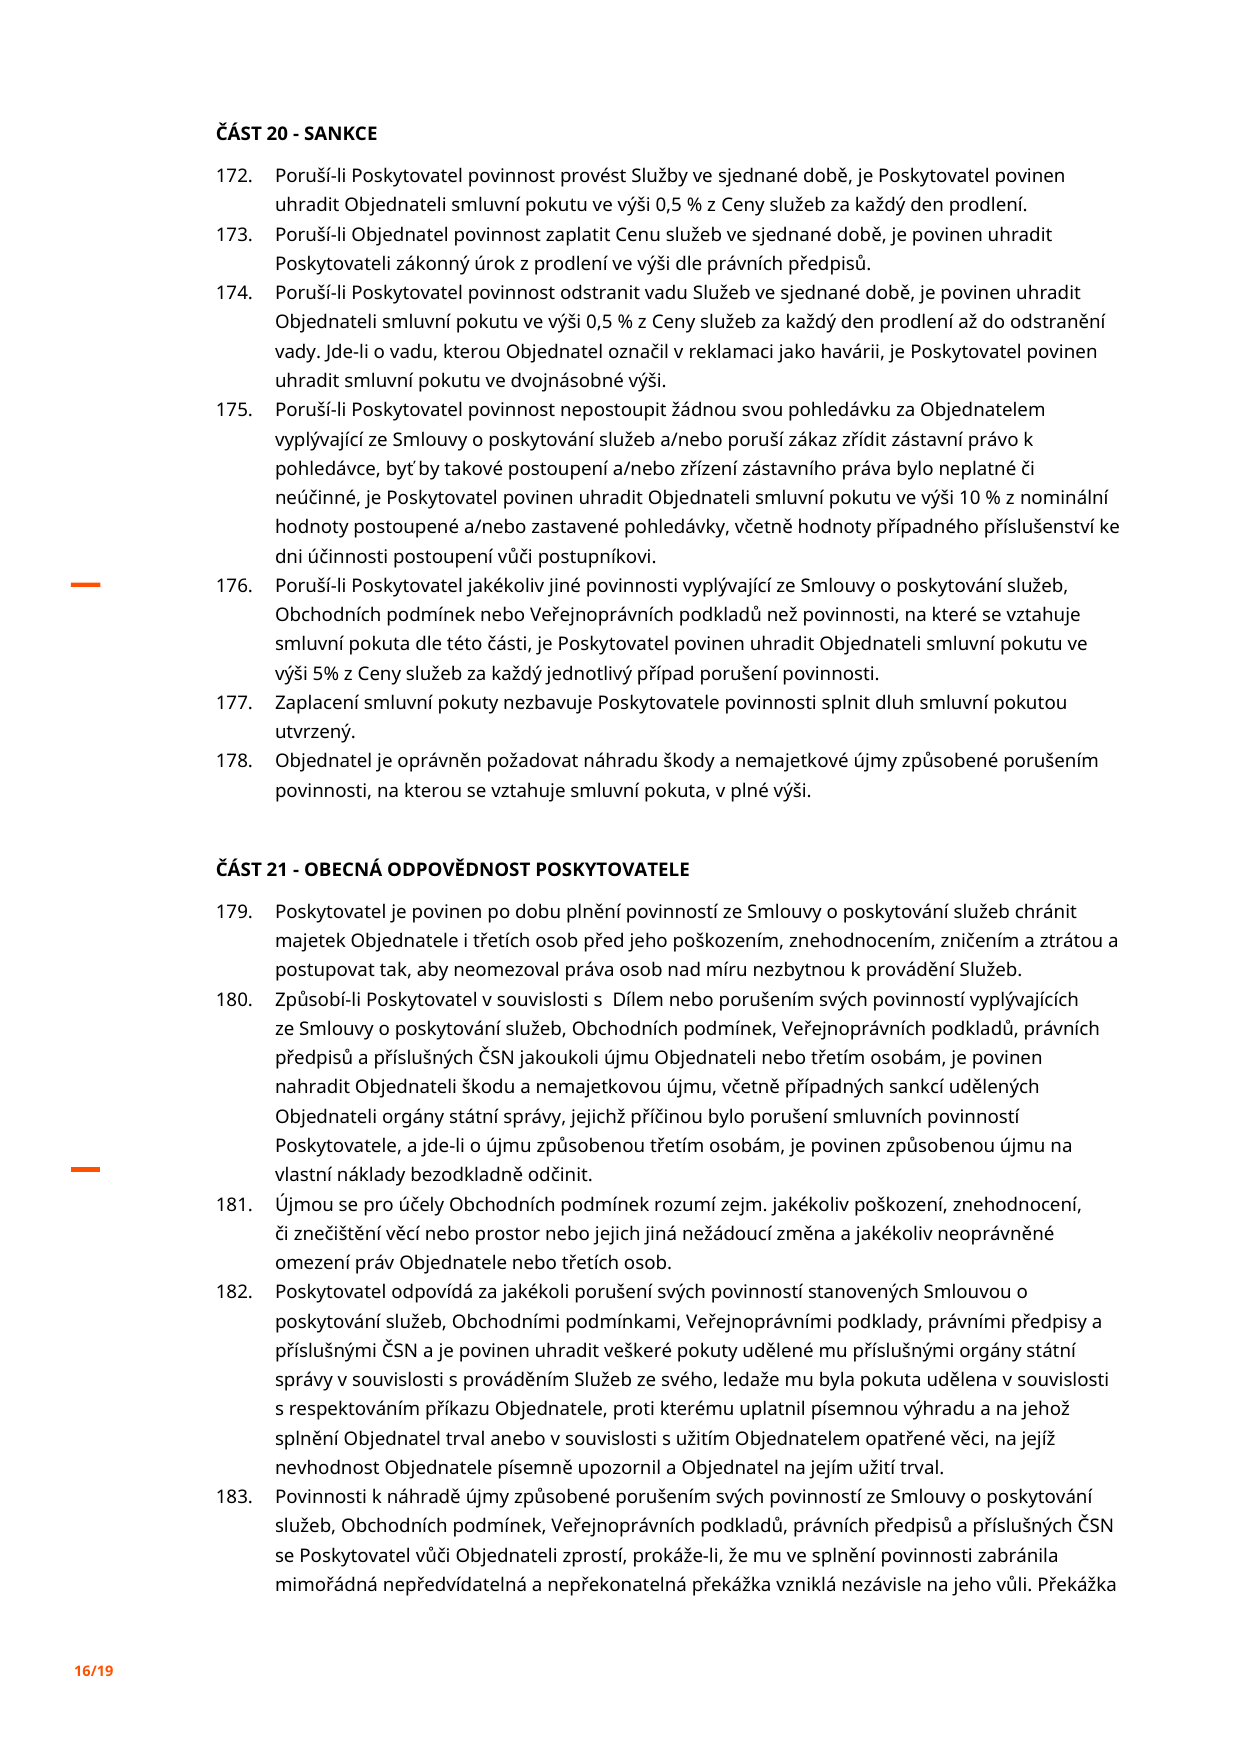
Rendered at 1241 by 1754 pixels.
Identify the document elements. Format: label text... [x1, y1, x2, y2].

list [216, 1483, 1122, 1597]
list Poruší-li Poskytovatel povinnost provést Služby ve sjednané době, je Poskytovatel povinen uhradit Objednateli smluvní pokutu ve výši 0,5 % z Ceny služeb za každý den prodlení. [216, 162, 1122, 217]
list Poruší-li Objednatel povinnost zaplatit Cenu služeb ve sjednané době, je povinen uhradit Poskytovateli zákonný úrok z prodlení ve výši dle právních předpisů. [216, 221, 1122, 276]
list SANKCE [216, 121, 1122, 146]
list OBECNÁ ODPOVĚDNOST POSKYTOVATELE [216, 856, 1122, 882]
list Poruší-li Poskytovatel jakékoliv jiné povinnosti vyplývající ze Smlouvy o poskytování služeb, Obchodních podmínek nebo Veřejnoprávních podkladů než povinnosti, na které se vztahuje smluvní pokuta dle této části, je Poskytovatel povinen uhradit Objednateli smluvní pokutu ve výši 5% z Ceny služeb za každý jednotlivý případ porušení povinnosti. [216, 572, 1122, 686]
list Újmou se pro účely Obchodních podmínek rozumí zejm. jakékoliv poškození, znehodnocení, či znečištění věcí nebo prostor nebo jejich jiná nežádoucí změna a jakékoliv neoprávněné omezení práv Objednatele nebo třetích osob. [216, 1191, 1122, 1275]
list Objednatel je oprávněn požadovat náhradu škody a nemajetkové újmy způsobené porušením povinnosti, na kterou se vztahuje smluvní pokuta, v plné výši. [216, 748, 1122, 803]
list Poskytovatel odpovídá za jakékoli porušení svých povinností stanovených Smlouvou o poskytování služeb, Obchodními podmínkami, Veřejnoprávními podklady, právními předpisy a příslušnými ČSN a je povinen uhradit veškeré pokuty udělené mu příslušnými orgány státní správy v souvislosti s prováděním Služeb ze svého, ledaže mu byla pokuta udělena v souvislosti s respektováním příkazu Objednatele, proti kterému uplatnil písemnou výhradu a na jehož splnění Objednatel trval anebo v souvislosti s užitím Objednatelem opatřené věci, na jejíž nevhodnost Objednatele písemně upozornil a Objednatel na jejím užití trval. [216, 1279, 1122, 1480]
list Zaplacení smluvní pokuty nezbavuje Poskytovatele povinnosti splnit dluh smluvní pokutou utvrzený. [216, 689, 1122, 744]
list Způsobí-li Poskytovatel v souvislosti s Dílem nebo porušením svých povinností vyplývajících ze Smlouvy o poskytování služeb, Obchodních podmínek, Veřejnoprávních podkladů, právních předpisů a příslušných ČSN jakoukoli újmu Objednateli nebo třetím osobám, je povinen nahradit Objednateli škodu a nemajetkovou újmu, včetně případných sankcí udělených Objednateli orgány státní správy, jejichž příčinou bylo porušení smluvních povinností Poskytovatele, a jde-li o újmu způsobenou třetím osobám, je povinen způsobenou újmu na vlastní náklady bezodkladně odčinit. [216, 986, 1122, 1187]
list Poruší-li Poskytovatel povinnost odstranit vadu Služeb ve sjednané době, je povinen uhradit Objednateli smluvní pokutu ve výši 0,5 % z Ceny služeb za každý den prodlení až do odstranění vady. Jde-li o vadu, kterou Objednatel označil v reklamaci jako havárii, je Poskytovatel povinen uhradit smluvní pokutu ve dvojnásobné výši. [216, 279, 1122, 393]
list Poskytovatel je povinen po dobu plnění povinností ze Smlouvy o poskytování služeb chránit majetek Objednatele i třetích osob před jeho poškozením, znehodnocením, zničením a ztrátou a postupovat tak, aby neomezoval práva osob nad míru nezbytnou k provádění Služeb. [216, 898, 1122, 982]
list Poruší-li Poskytovatel povinnost nepostoupit žádnou svou pohledávku za Objednatelem vyplývající ze Smlouvy o poskytování služeb a/nebo poruší zákaz zřídit zástavní právo k pohledávce, byť by takové postoupení a/nebo zřízení zástavního práva bylo neplatné či neúčinné, je Poskytovatel povinen uhradit Objednateli smluvní pokutu ve výši 10 % z nominální hodnoty postoupené a/nebo zastavené pohledávky, včetně hodnoty případného příslušenství ke dni účinnosti postoupení vůči postupníkovi. [216, 397, 1122, 568]
